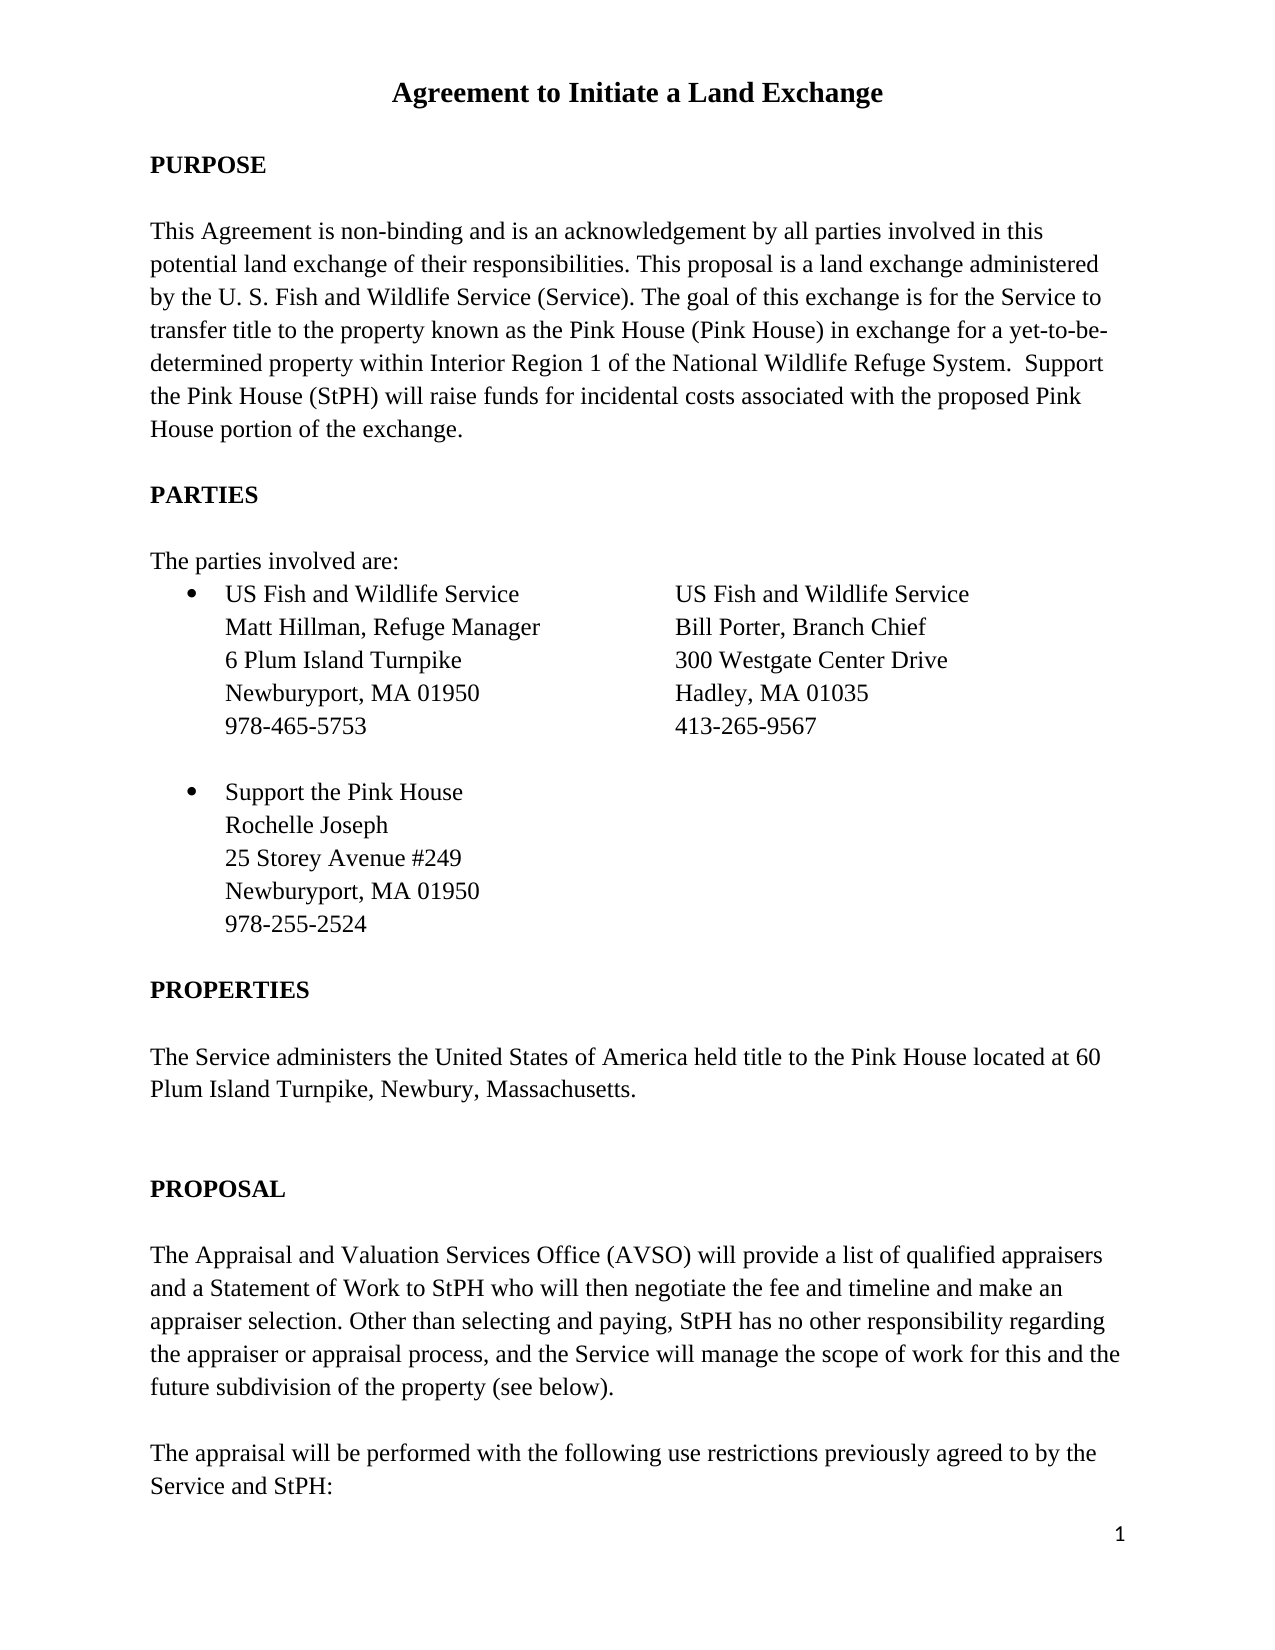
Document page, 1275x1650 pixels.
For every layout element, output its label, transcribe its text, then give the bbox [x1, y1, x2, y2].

list 25 Storey Avenue #249 [225, 843, 1125, 872]
list 6 Plum Island Turnpike 300 Westgate Center Drive [225, 645, 1125, 674]
text The parties involved are: [150, 546, 1125, 575]
list Newburyport, MA 01950 Hadley, MA 01035 [225, 678, 1125, 707]
list 978-465-5753 413-265-9567 [225, 711, 1125, 740]
text The Service administers the United States of America held title to the Pink House located at 60 Plum Island Turnpike, Newbury, Massachusetts. [150, 1042, 1125, 1103]
text PURPOSE [150, 150, 1125, 179]
text This Agreement is non-binding and is an acknowledgement by all parties involved in this potential land exchange of their responsibilities. This proposal is a land exchange administered by the U. S. Fish and Wildlife Service (Service). The goal of this exchange is for the Service to transfer title to the property known as the Pink House (Pink House) in exchange for a yet-to-be-determined property within Interior Region 1 of the National Wildlife Refuge System. Support the Pink House (StPH) will raise funds for incidental costs associated with the proposed Pink House portion of the exchange. [150, 216, 1125, 443]
list 978-255-2524 [225, 909, 1125, 938]
text The appraisal will be performed with the following use restrictions previously agreed to by the Service and StPH: [150, 1438, 1125, 1499]
text PROPERTIES [150, 976, 1125, 1004]
list Support the Pink House [187, 777, 1125, 806]
list Newburyport, MA 01950 [225, 876, 1125, 905]
text The Appraisal and Valuation Services Office (AVSO) will provide a list of qualified appraisers and a Statement of Work to StPH who will then negotiate the fee and timeline and make an appraiser selection. Other than selecting and paying, StPH has no other responsibility regarding the appraiser or appraisal process, and the Service will manage the scope of work for this and the future subdivision of the property (see below). [150, 1240, 1125, 1401]
text PARTIES [150, 480, 1125, 509]
text PROPOSAL [150, 1174, 1125, 1202]
list Rochelle Joseph [225, 810, 1125, 839]
list Matt Hillman, Refuge Manager Bill Porter, Branch Chief [225, 612, 1125, 641]
list US Fish and Wildlife Service US Fish and Wildlife Service [187, 579, 1125, 608]
